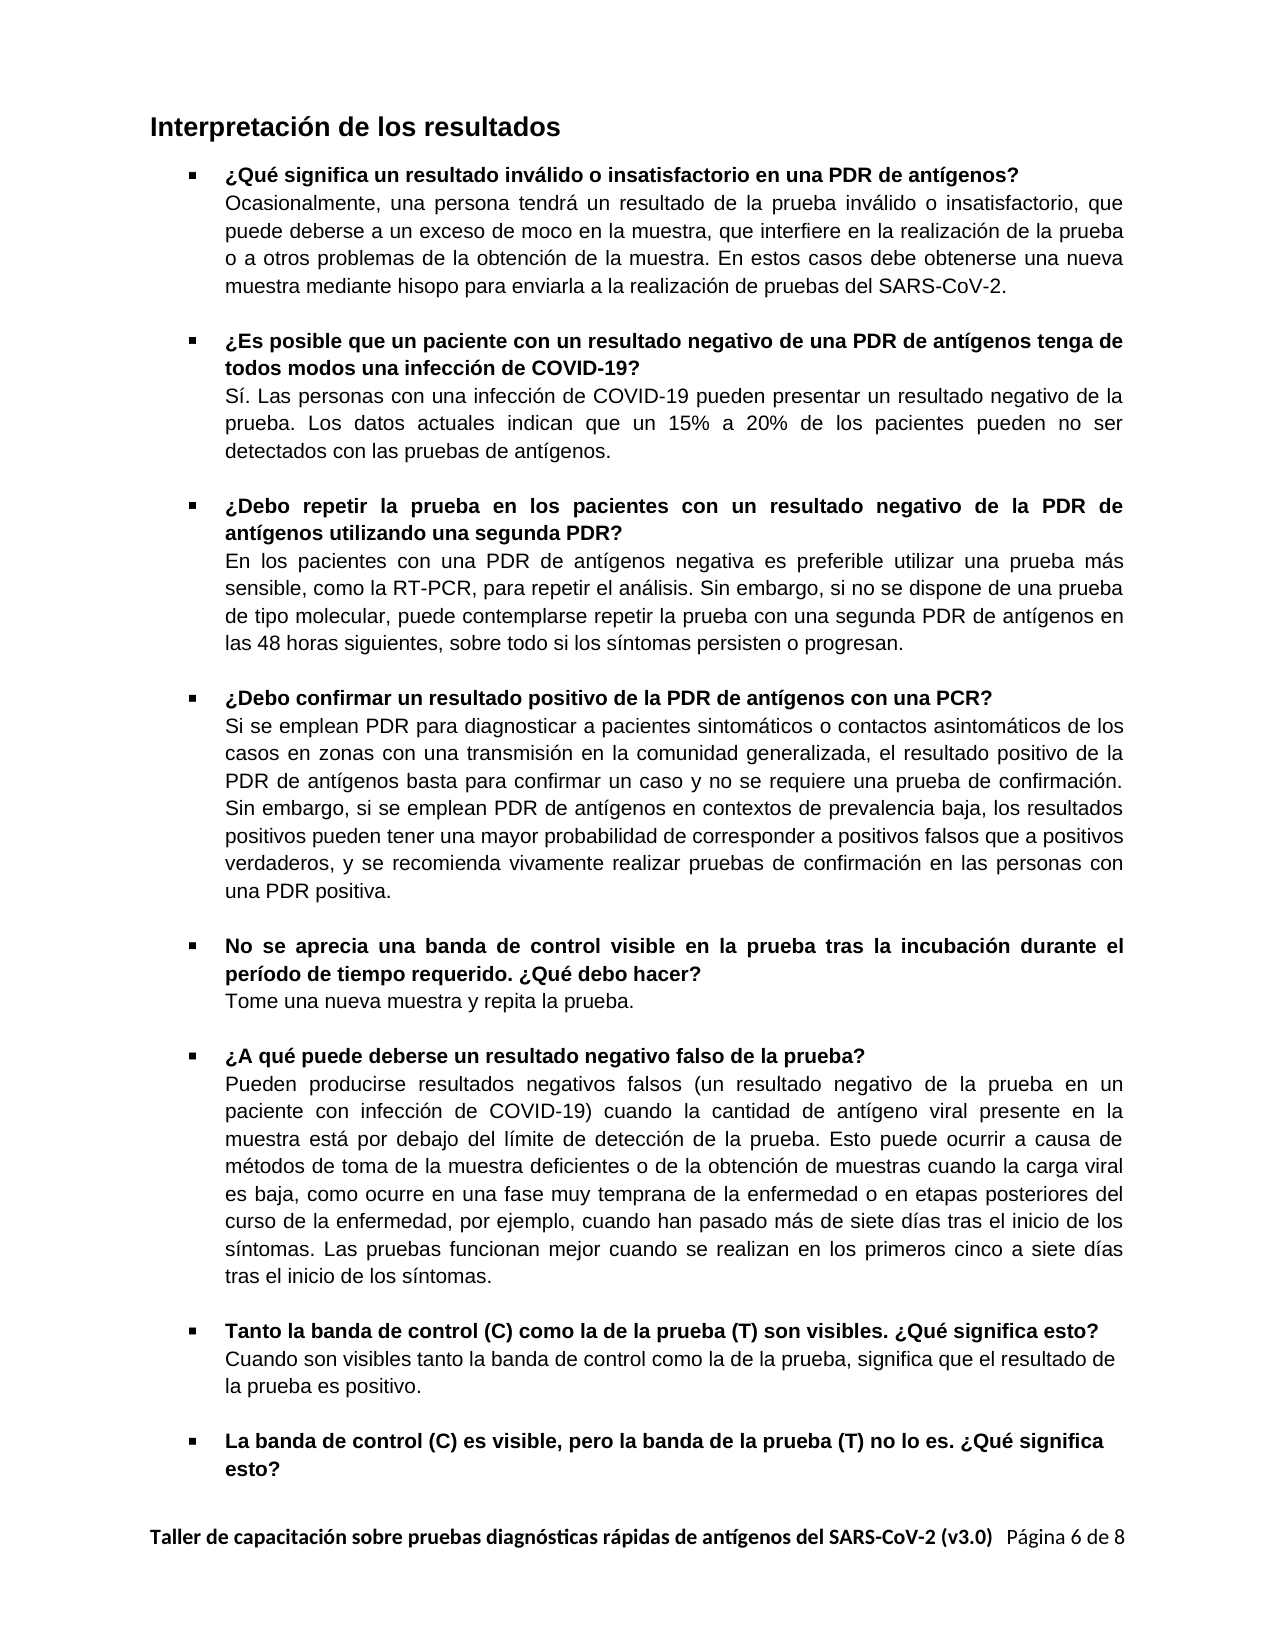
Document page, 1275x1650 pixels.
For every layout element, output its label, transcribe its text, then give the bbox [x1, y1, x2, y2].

list ¿Qué significa un resultado inválido o insatisfactorio en una PDR de antígenos? [187, 163, 1125, 187]
list ¿Debo confirmar un resultado positivo de la PDR de antígenos con una PCR? [187, 686, 1125, 710]
list No se aprecia una banda de control visible en la prueba tras la incubación durante el período de tiempo requerido. ¿Qué debo hacer? [187, 934, 1125, 985]
list La banda de control (C) es visible, pero la banda de la prueba (T) no lo es. ¿Qué significa esto? [187, 1429, 1125, 1481]
list Tanto la banda de control (C) como la de la prueba (T) son visibles. ¿Qué significa esto? [187, 1319, 1125, 1343]
list Tome una nueva muestra y repita la prueba. [225, 989, 1125, 1013]
list Pueden producirse resultados negativos falsos (un resultado negativo de la prueba en un paciente con infección de COVID-19) cuando la cantidad de antígeno viral presente en la muestra está por debajo del límite de detección de la prueba. Esto puede ocurrir a causa de métodos de toma de la muestra deficientes o de la obtención de muestras cuando la carga viral es baja, como ocurre en una fase muy temprana de la enfermedad o en etapas posteriores del curso de la enfermedad, por ejemplo, cuando han pasado más de siete días tras el inicio de los síntomas. Las pruebas funcionan mejor cuando se realizan en los primeros cinco a siete días tras el inicio de los síntomas. [225, 1071, 1125, 1288]
list ¿Es posible que un paciente con un resultado negativo de una PDR de antígenos tenga de todos modos una infección de COVID-19? [187, 328, 1125, 380]
list ¿Debo repetir la prueba en los pacientes con un resultado negativo de la PDR de antígenos utilizando una segunda PDR? [187, 493, 1125, 545]
list Sí. Las personas con una infección de COVID-19 pueden presentar un resultado negativo de la prueba. Los datos actuales indican que un 15% a 20% de los pacientes pueden no ser detectados con las pruebas de antígenos. [225, 383, 1125, 462]
list Si se emplean PDR para diagnosticar a pacientes sintomáticos o contactos asintomáticos de los casos en zonas con una transmisión en la comunidad generalizada, el resultado positivo de la PDR de antígenos basta para confirmar un caso y no se requiere una prueba de confirmación. Sin embargo, si se emplean PDR de antígenos en contextos de prevalencia baja, los resultados positivos pueden tener una mayor probabilidad de corresponder a positivos falsos que a positivos verdaderos, y se recomienda vivamente realizar pruebas de confirmación en las personas con una PDR positiva. [225, 714, 1125, 903]
list Ocasionalmente, una persona tendrá un resultado de la prueba inválido o insatisfactorio, que puede deberse a un exceso de moco en la muestra, que interfiere en la realización de la prueba o a otros problemas de la obtención de la muestra. En estos casos debe obtenerse una nueva muestra mediante hisopo para enviarla a la realización de pruebas del SARS-CoV-2. [225, 191, 1125, 297]
list Cuando son visibles tanto la banda de control como la de la prueba, significa que el resultado de la prueba es positivo. [225, 1347, 1125, 1398]
subtitle Interpretación de los resultados [150, 111, 1125, 142]
list En los pacientes con una PDR de antígenos negativa es preferible utilizar una prueba más sensible, como la RT-PCR, para repetir el análisis. Sin embargo, si no se dispone de una prueba de tipo molecular, puede contemplarse repetir la prueba con una segunda PDR de antígenos en las 48 horas siguientes, sobre todo si los síntomas persisten o progresan. [225, 549, 1125, 655]
list ¿A qué puede deberse un resultado negativo falso de la prueba? [187, 1044, 1125, 1068]
